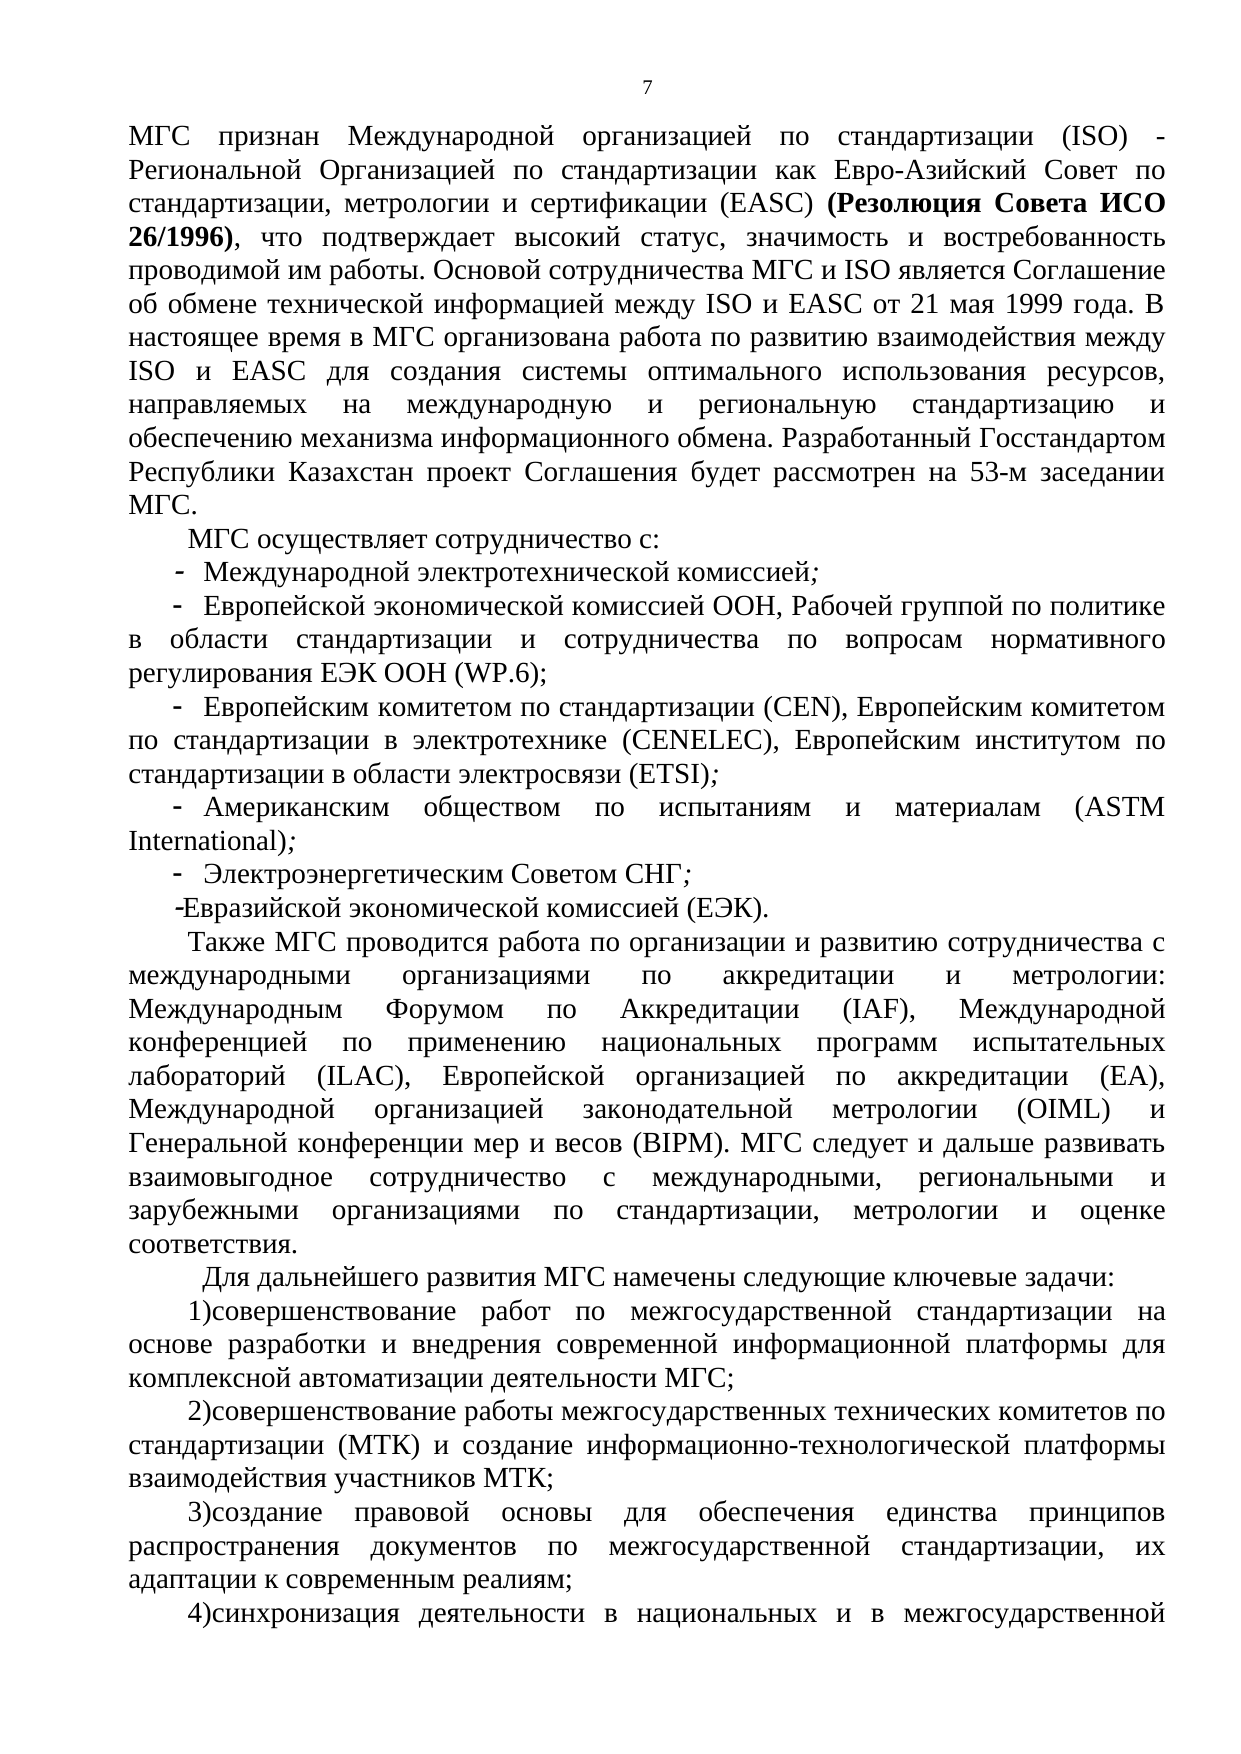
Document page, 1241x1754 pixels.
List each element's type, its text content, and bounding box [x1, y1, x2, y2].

text Для дальнейшего развития МГС намечены следующие ключевые задачи: [128, 1259, 1165, 1293]
list Международной электротехнической комиссией; [128, 554, 1166, 588]
list совершенствование работ по межгосударственной стандартизации на основе разработки и внедрения современной информационной платформы для комплексной автоматизации деятельности МГС; [128, 1293, 1166, 1393]
text Также МГС проводится работа по организации и развитию сотрудничества с международными организациями по аккредитации и метрологии: Международным Форумом по Аккредитации (IAF), Международной конференцией по применению национальных программ испытательных лабораторий (ILAC), Европейской организацией по аккредитации (EA), Международной организацией законодательной метрологии (OIML) и Генеральной конференции мер и весов (BIPM). МГС следует и дальше развивать взаимовыгодное сотрудничество с международными, региональными и зарубежными организациями по стандартизации, метрологии и оценке соответствия. [128, 924, 1166, 1259]
text МГС осуществляет сотрудничество с: [128, 521, 1166, 554]
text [128, 118, 1166, 521]
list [128, 1595, 1166, 1628]
list Электроэнергетическим Советом СНГ; [128, 857, 1166, 890]
list Американским обществом по испытаниям и материалам (ASTM International); [128, 789, 1166, 857]
list совершенствование работы межгосударственных технических комитетов по стандартизации (МТК) и создание информационно-технологической платформы взаимодействия участников МТК; [128, 1393, 1166, 1494]
list Европейским комитетом по стандартизации (CEN), Европейским комитетом по стандартизации в электротехнике (CENELEC), Европейским институтом по стандартизации в области электросвязи (ETSI); [128, 689, 1166, 789]
list создание правовой основы для обеспечения единства принципов распространения документов по межгосударственной стандартизации, их адаптации к современным реалиям; [128, 1494, 1166, 1595]
list Европейской экономической комиссией ООН, Рабочей группой по политике в области стандартизации и сотрудничества по вопросам нормативного регулирования ЕЭК ООН (WP.6); [128, 588, 1166, 689]
list Евразийской экономической комиссией (ЕЭК). [128, 890, 1166, 924]
